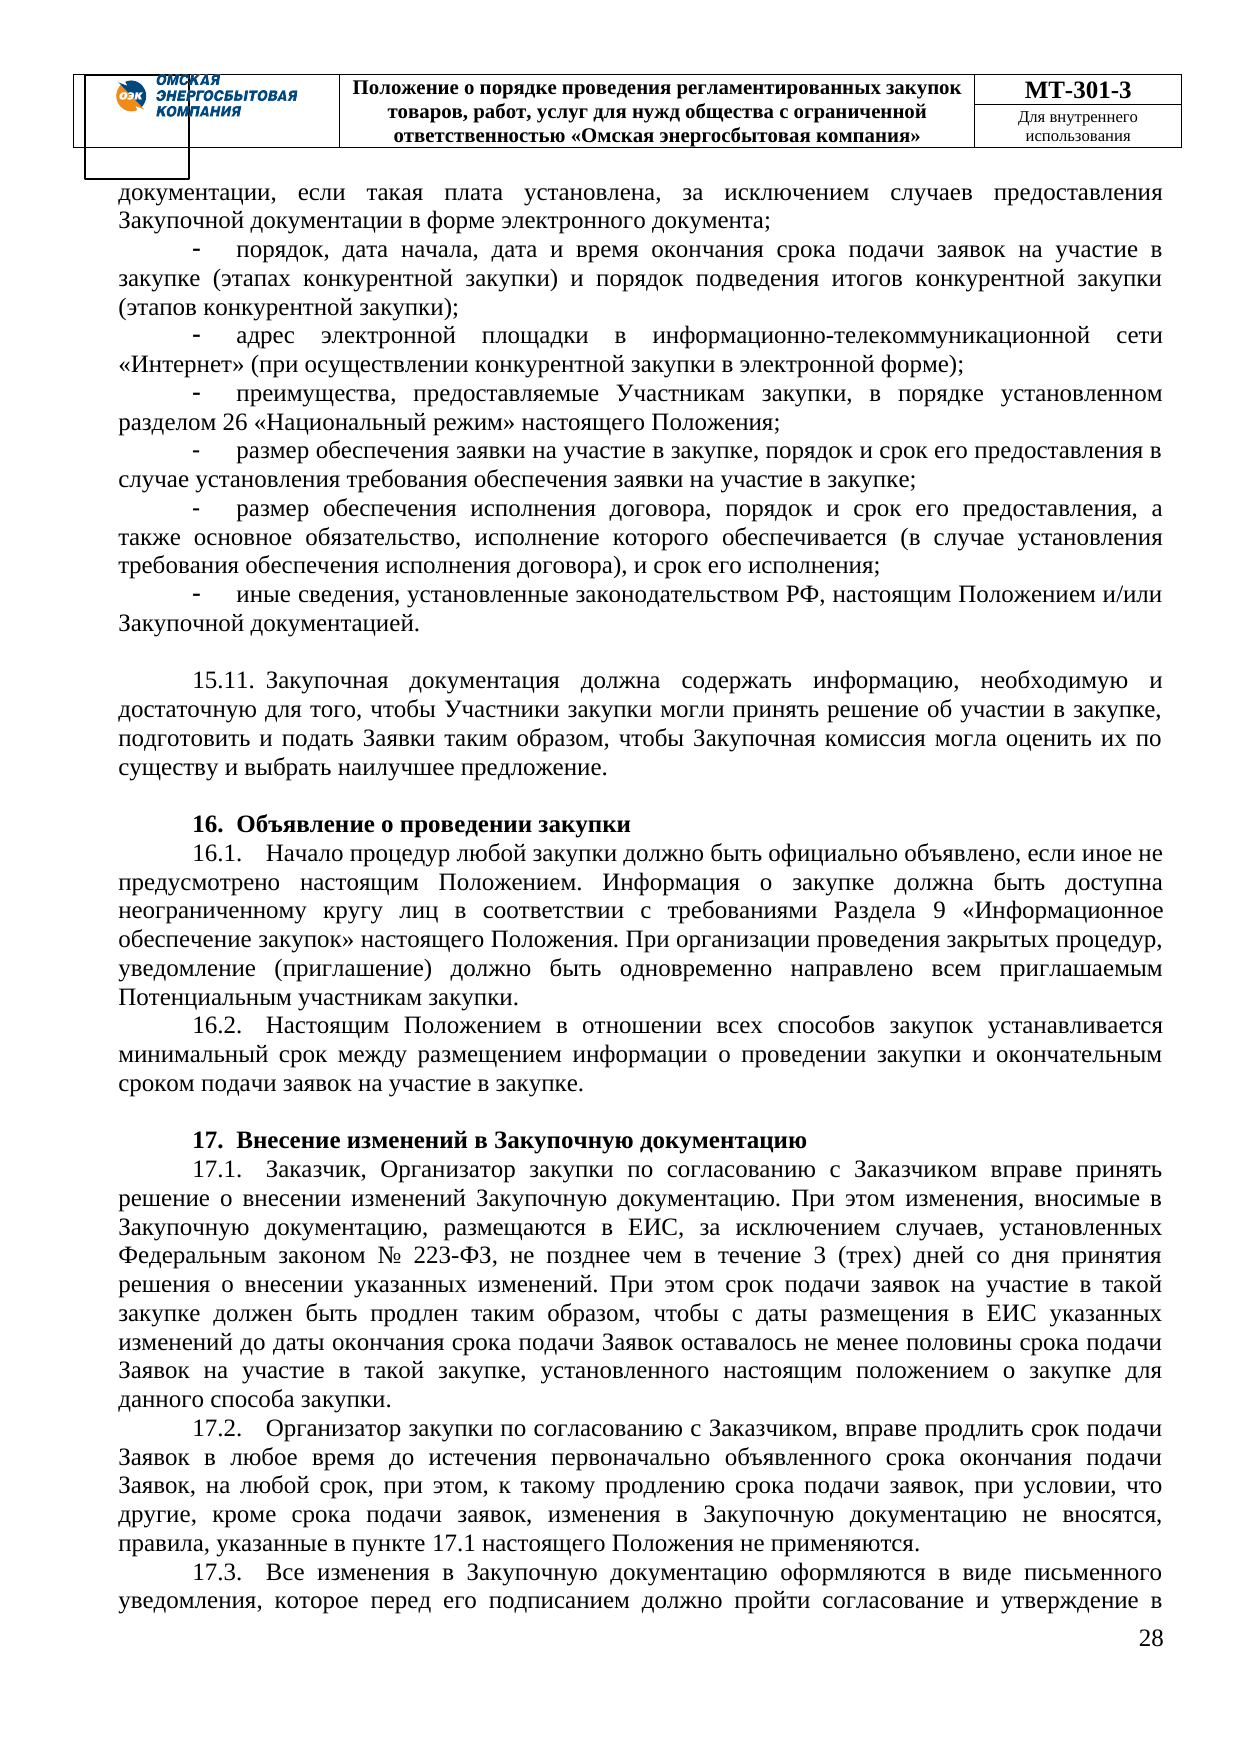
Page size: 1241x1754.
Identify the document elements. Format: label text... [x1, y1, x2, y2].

list Настоящим Положением в отношении всех способов закупок устанавливается минимальный срок между размещением информации о проведении закупки и окончательным сроком подачи заявок на участие в закупке. [118, 1011, 1163, 1097]
list адрес электронной площадки в информационно-телекоммуникационной сети «Интернет» (при осуществлении конкурентной закупки в электронной форме); [118, 321, 1163, 378]
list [118, 1557, 1163, 1614]
list порядок, дата начала, дата и время окончания срока подачи заявок на участие в закупке (этапах конкурентной закупки) и порядок подведения итогов конкурентной закупки (этапов конкурентной закупки); [118, 234, 1163, 321]
list размер обеспечения исполнения договора, порядок и срок его предоставления, а также основное обязательство, исполнение которого обеспечивается (в случае установления требования обеспечения исполнения договора), и срок его исполнения; [118, 493, 1163, 579]
list Заказчик, Организатор закупки по согласованию с Заказчиком вправе принять решение о внесении изменений Закупочную документацию. При этом изменения, вносимые в Закупочную документацию, размещаются в ЕИС, за исключением случаев, установленных Федеральным законом № 223-ФЗ, не позднее чем в течение 3 (трех) дней со дня принятия решения о внесении указанных изменений. При этом срок подачи заявок на участие в такой закупке должен быть продлен таким образом, чтобы с даты размещения в ЕИС указанных изменений до даты окончания срока подачи Заявок оставалось не менее половины срока подачи Заявок на участие в такой закупке, установленного настоящим положением о закупке для данного способа закупки. [118, 1154, 1163, 1413]
list Начало процедур любой закупки должно быть официально объявлено, если иное не предусмотрено настоящим Положением. Информация о закупке должна быть доступна неограниченному кругу лиц в соответствии с требованиями Раздела 9 «Информационное обеспечение закупок» настоящего Положения. При организации проведения закрытых процедур, уведомление (приглашение) должно быть одновременно направлено всем приглашаемым Потенциальным участникам закупки. [118, 838, 1163, 1011]
picture [116, 74, 298, 117]
list Внесение изменений в Закупочную документацию [118, 1126, 1163, 1154]
list иные сведения, установленные законодательством РФ, настоящим Положением и/или Закупочной документацией. [118, 579, 1163, 637]
list Организатор закупки по согласованию с Заказчиком, вправе продлить срок подачи Заявок в любое время до истечения первоначально объявленного срока окончания подачи Заявок, на любой срок, при этом, к такому продлению срока подачи заявок, при условии, что другие, кроме срока подачи заявок, изменения в Закупочную документацию не вносятся, правила, указанные в пункте 17.1 настоящего Положения не применяются. [118, 1413, 1163, 1557]
list преимущества, предоставляемые Участникам закупки, в порядке установленном разделом 26 «Национальный режим» настоящего Положения; [118, 378, 1163, 436]
list Объявление о проведении закупки [118, 809, 1163, 838]
list Закупочная документация должна содержать информацию, необходимую и достаточную для того, чтобы Участники закупки могли принять решение об участии в закупке, подготовить и подать Заявки таким образом, чтобы Закупочная комиссия могла оценить их по существу и выбрать наилучшее предложение. [118, 666, 1163, 781]
list размер обеспечения заявки на участие в закупке, порядок и срок его предоставления в случае установления требования обеспечения заявки на участие в закупке; [118, 436, 1163, 493]
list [118, 177, 1163, 234]
